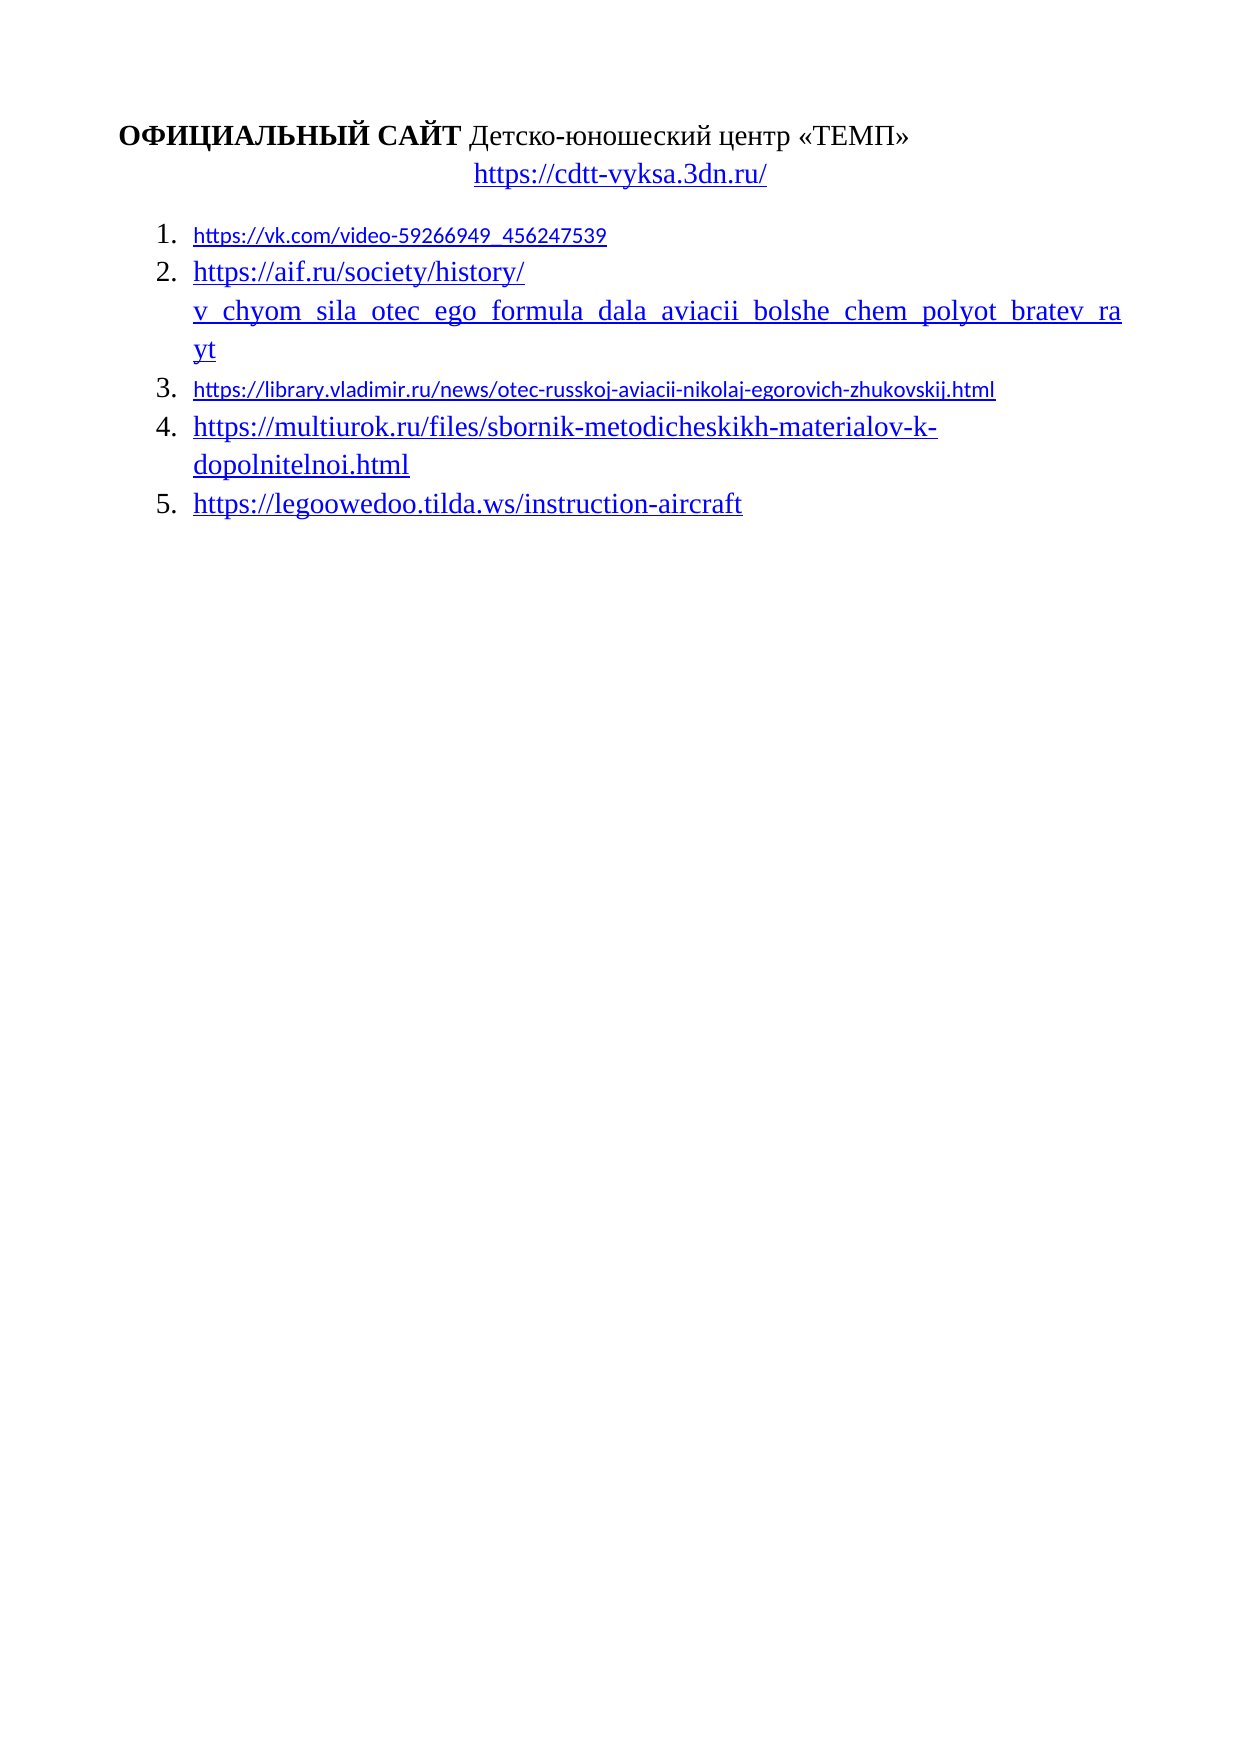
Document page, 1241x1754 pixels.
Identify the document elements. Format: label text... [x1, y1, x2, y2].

list https://vk.com/video-59266949_456247539 [156, 216, 1122, 249]
list https://legoowedoo.tilda.ws/instruction-aircraft [156, 486, 1122, 519]
list https://library.vladimir.ru/news/otec-russkoj-aviacii-nikolaj-egorovich-zhukovskij.html [156, 370, 1122, 404]
list https://multiurok.ru/files/sbornik-metodicheskikh-materialov-k-dopolnitelnoi.html [156, 409, 1122, 481]
text https://cdtt-vyksa.3dn.ru/ [118, 157, 1122, 190]
list https://aif.ru/society/history/v_chyom_sila_otec_ego_formula_dala_aviacii_bolshe_chem_polyot_bratev_rayt [156, 254, 1122, 365]
subtitle ОФИЦИАЛЬНЫЙ САЙТ Детско-юношеский центр «ТЕМП» [118, 118, 1122, 152]
